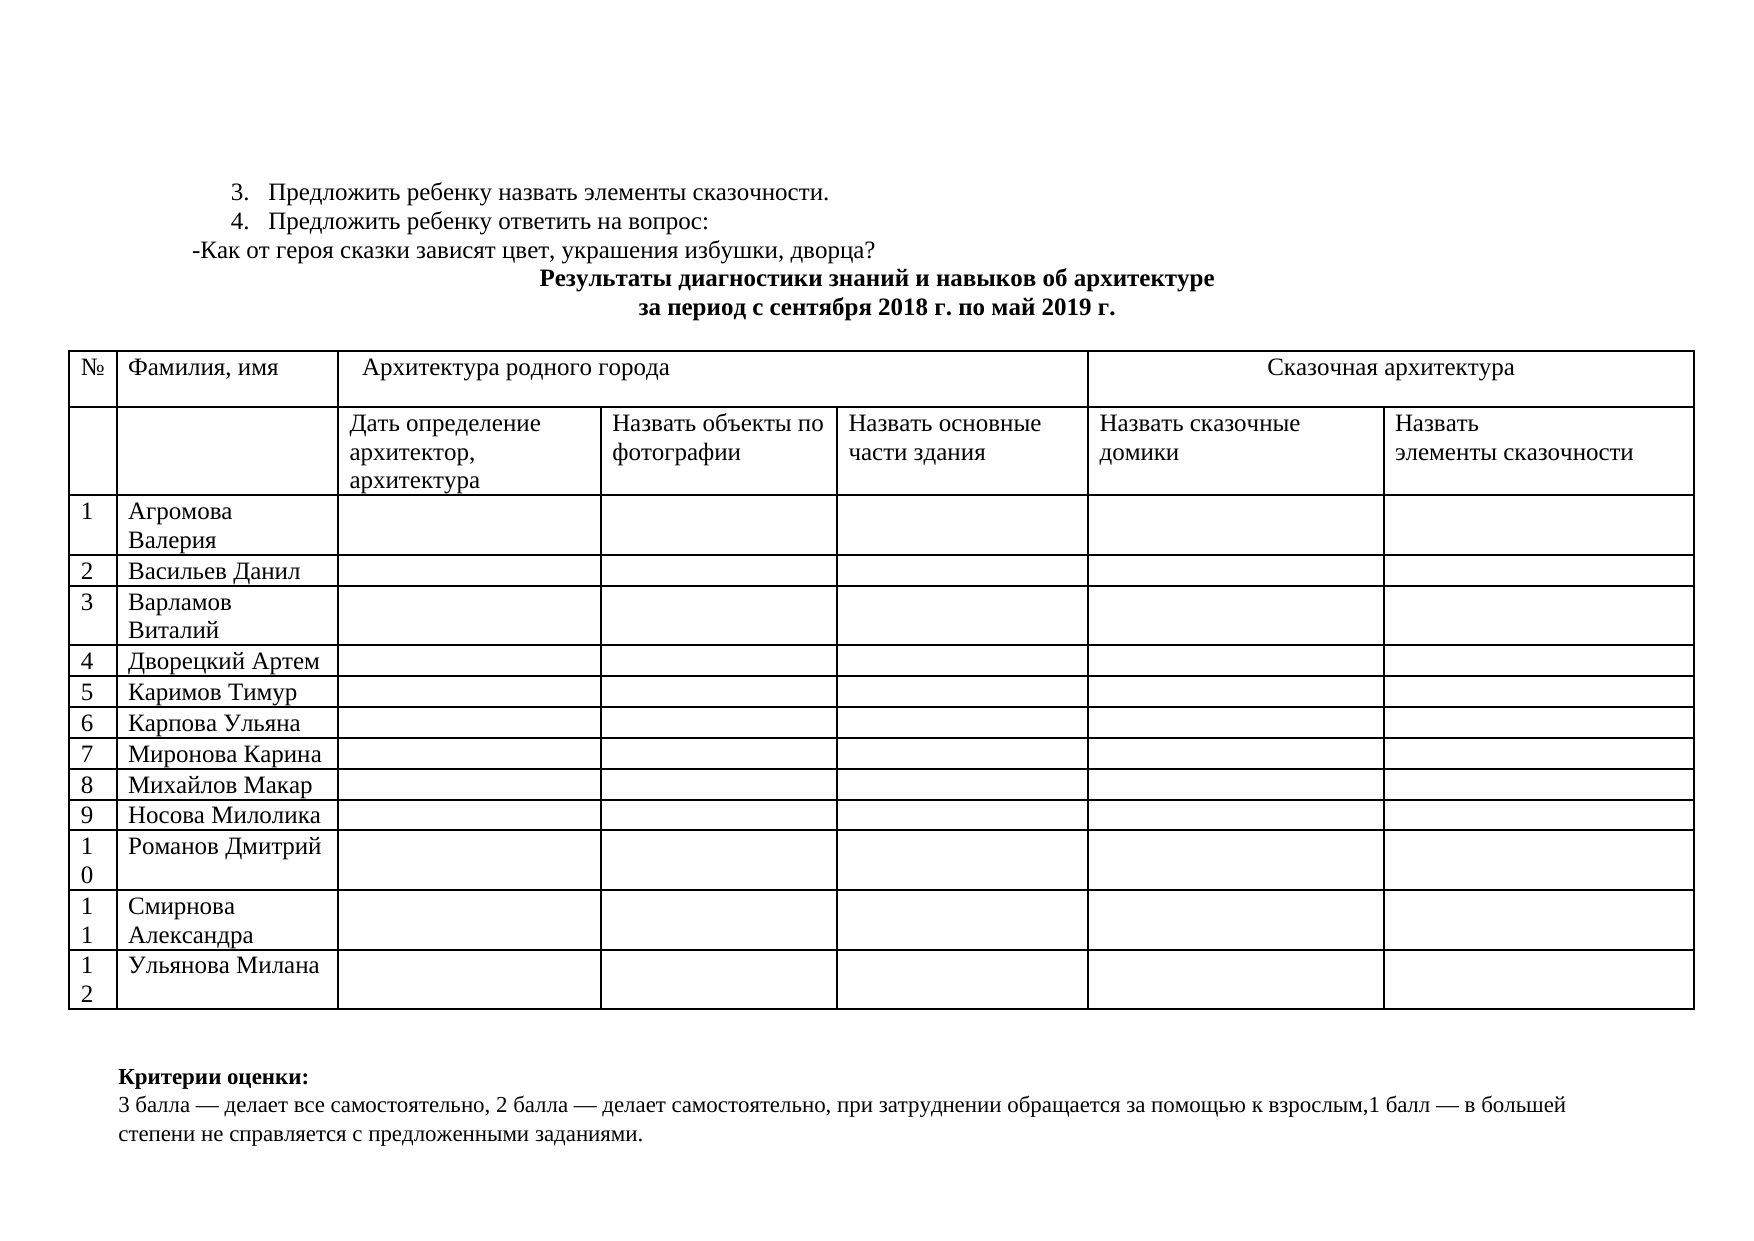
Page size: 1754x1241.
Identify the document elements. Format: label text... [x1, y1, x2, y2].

table_cell [602, 951, 836, 1008]
table_cell [838, 951, 1087, 1008]
table_cell 8 [70, 770, 116, 798]
table_cell 5 [70, 677, 116, 706]
table_cell Васильев Данил [118, 556, 337, 585]
table_cell [602, 708, 836, 737]
table_cell [1385, 587, 1693, 644]
table_cell [838, 801, 1087, 829]
table_header Фамилия, имя [118, 352, 337, 406]
table_cell [1385, 951, 1693, 1008]
table_cell 4 [70, 646, 116, 675]
table_cell [1089, 496, 1383, 554]
table_cell [339, 801, 600, 829]
table_cell [1385, 770, 1693, 798]
table_cell 10 [70, 831, 116, 889]
text Критерии оценки: [118, 1063, 1636, 1089]
table_cell [602, 587, 836, 644]
list Предложить ребенку назвать элементы сказочности. [231, 177, 1636, 206]
table_cell [1089, 891, 1383, 948]
table_cell [838, 677, 1087, 706]
table_cell Варламов Виталий [118, 587, 337, 644]
table_cell [838, 770, 1087, 798]
table_cell [1089, 739, 1383, 768]
table_cell 2 [70, 556, 116, 585]
table_cell Дворецкий Артем [118, 646, 337, 675]
table_cell [339, 770, 600, 798]
table_cell [838, 496, 1087, 554]
table_cell [602, 801, 836, 829]
table_cell Агромова Валерия [118, 496, 337, 554]
text 3 балла — делает все самостоятельно, 2 балла — делает самостоятельно, при затруднении обращается за помощью к взрослым,1 балл — в большей степени не справляется с предложенными заданиями. [118, 1089, 1636, 1146]
table_cell [1385, 831, 1693, 889]
table_cell [838, 739, 1087, 768]
table_cell [1385, 801, 1693, 829]
table_header № [70, 352, 116, 406]
table_cell Носова Милолика [118, 801, 337, 829]
table_cell [1385, 646, 1693, 675]
table_cell Дать определение архитектор, архитектура [339, 408, 600, 494]
table_cell [70, 408, 116, 494]
table_cell [339, 556, 600, 585]
table_cell [602, 646, 836, 675]
table_cell Смирнова Александра [118, 891, 337, 948]
table_cell Назвать сказочные домики [1089, 408, 1383, 494]
table_cell [602, 556, 836, 585]
table_cell [602, 677, 836, 706]
table_cell Миронова Карина [118, 739, 337, 768]
table_cell [838, 831, 1087, 889]
table_cell [339, 496, 600, 554]
table_cell 1 [70, 496, 116, 554]
table_cell [1385, 556, 1693, 585]
table_cell 12 [70, 951, 116, 1008]
table_cell [339, 646, 600, 675]
table_cell [1089, 646, 1383, 675]
table_cell [1089, 801, 1383, 829]
table_cell Назвать основные части здания [838, 408, 1087, 494]
table_cell [838, 708, 1087, 737]
table_cell Карпова Ульяна [118, 708, 337, 737]
table_cell Назвать объекты по фотографии [602, 408, 836, 494]
table_cell 6 [70, 708, 116, 737]
table_cell [339, 587, 600, 644]
table_cell [339, 891, 600, 948]
table_cell Каримов Тимур [118, 677, 337, 706]
table_cell [602, 891, 836, 948]
table_cell [838, 891, 1087, 948]
table_cell Ульянова Милана [118, 951, 337, 1008]
table_cell [339, 677, 600, 706]
table_cell [339, 739, 600, 768]
text -Как от героя сказки зависят цвет, украшения избушки, дворца? [118, 235, 1636, 263]
table_cell [602, 831, 836, 889]
table_cell 3 [70, 587, 116, 644]
table_cell 11 [70, 891, 116, 948]
table_cell [339, 831, 600, 889]
table_cell [339, 951, 600, 1008]
table_cell 7 [70, 739, 116, 768]
table_cell [1089, 831, 1383, 889]
table_cell 9 [70, 801, 116, 829]
table_cell [1089, 770, 1383, 798]
list Предложить ребенку ответить на вопрос: [231, 206, 1636, 235]
table_cell [838, 646, 1087, 675]
table_cell [838, 556, 1087, 585]
text за период с сентября 2018 г. по май 2019 г. [118, 292, 1636, 321]
table_header Сказочная архитектура [1089, 352, 1693, 406]
table_cell [1385, 739, 1693, 768]
table_header Архитектура родного города [339, 352, 1087, 406]
table_cell [1089, 951, 1383, 1008]
table_cell [602, 770, 836, 798]
table_cell Михайлов Макар [118, 770, 337, 798]
table_cell Назвать элементы сказочности [1385, 408, 1693, 494]
table_cell [118, 408, 337, 494]
text Результаты диагностики знаний и навыков об архитектуре [118, 263, 1636, 292]
table_cell [1385, 891, 1693, 948]
table_cell [838, 587, 1087, 644]
table_cell [602, 496, 836, 554]
table_cell [339, 708, 600, 737]
table_cell [1089, 677, 1383, 706]
table_cell [1089, 556, 1383, 585]
table_cell [602, 739, 836, 768]
table_cell [1385, 708, 1693, 737]
table_cell Романов Дмитрий [118, 831, 337, 889]
table_cell [1089, 708, 1383, 737]
table_cell [1385, 496, 1693, 554]
table_cell [1385, 677, 1693, 706]
table_cell [1089, 587, 1383, 644]
